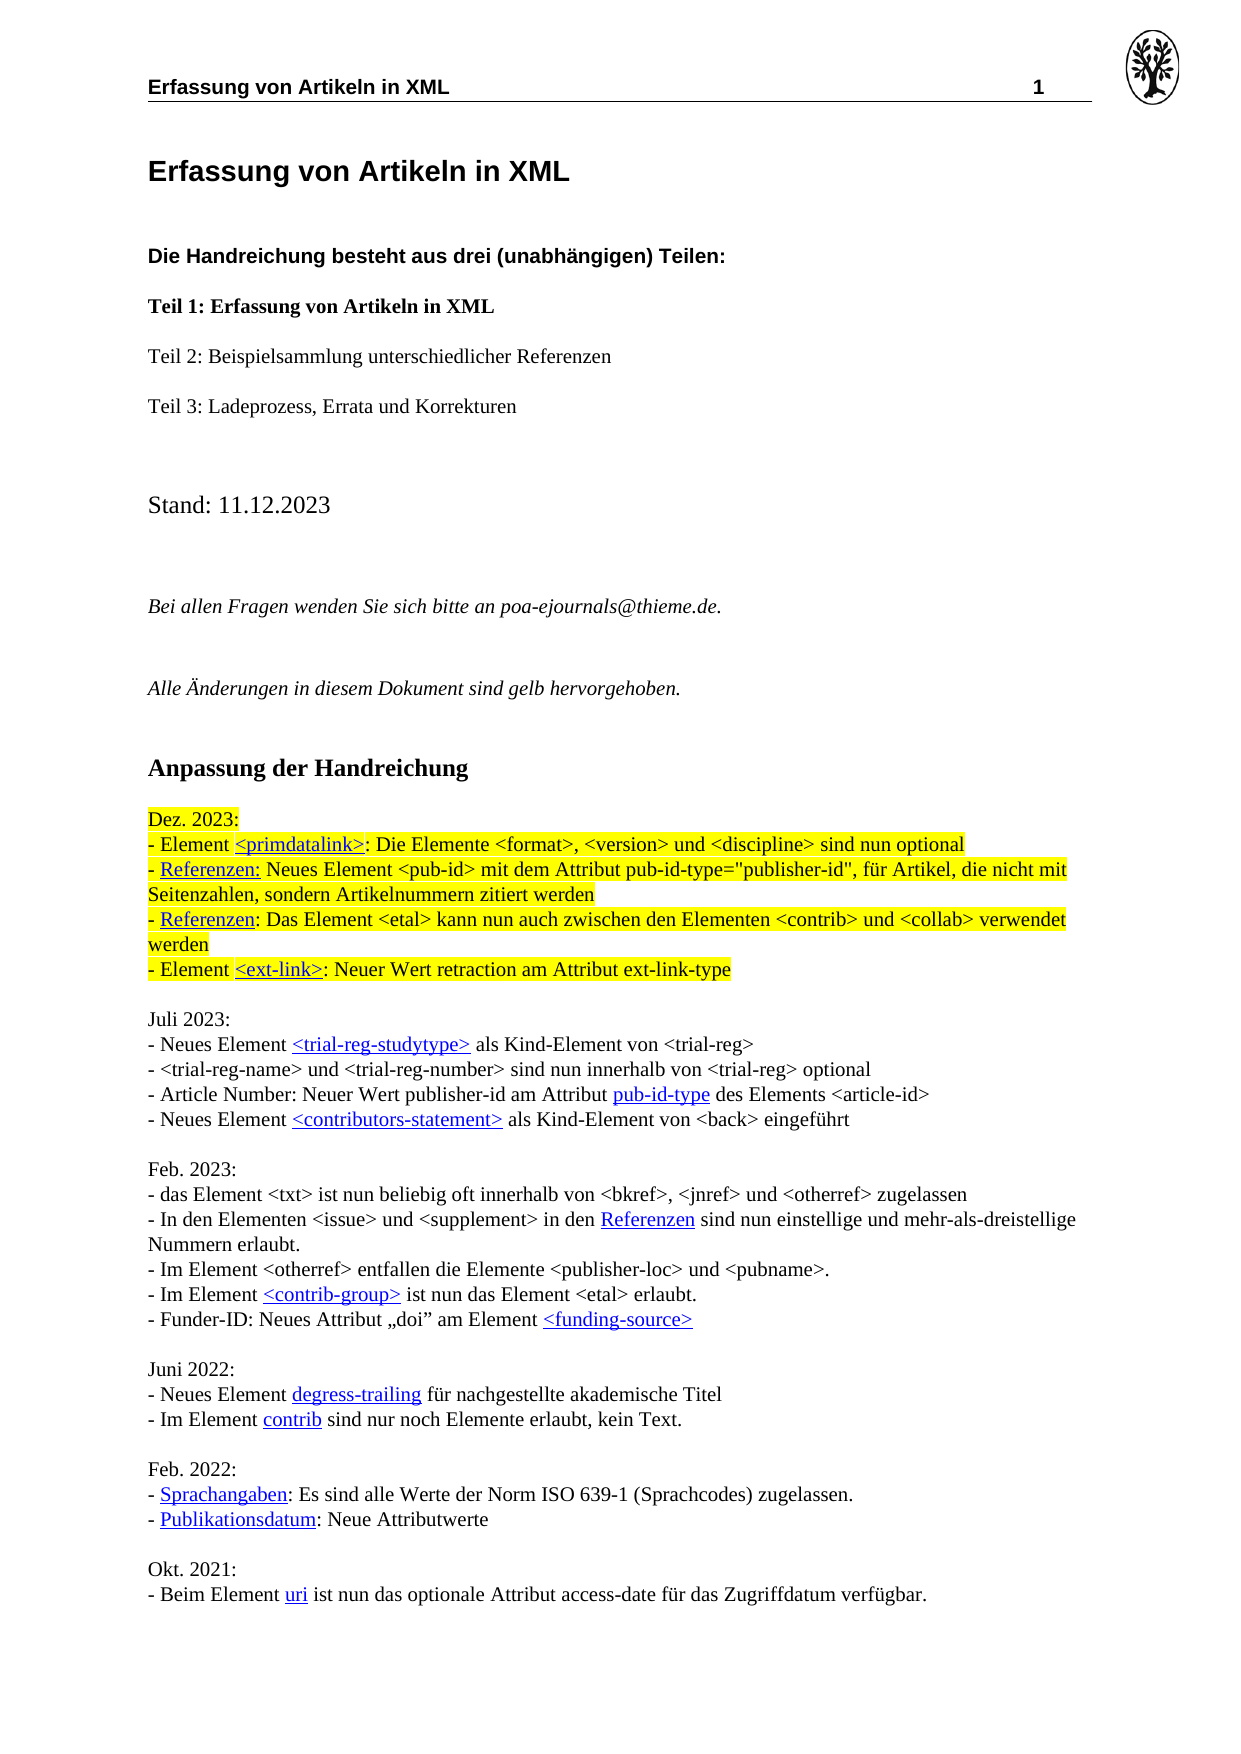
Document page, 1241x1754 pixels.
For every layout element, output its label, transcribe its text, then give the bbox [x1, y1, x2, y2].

text Okt. 2021: - Beim Element uri ist nun das optionale Attribut access-date für das Zugriffdatum verfügbar. [148, 1556, 1092, 1606]
text Erfassung von Artikeln in XML [148, 154, 1092, 187]
text Die Handreichung besteht aus drei (unabhängigen) Teilen: [148, 244, 1092, 269]
text Teil 3: Ladeprozess, Errata und Korrekturen [148, 394, 1092, 419]
text Juli 2023: - Neues Element <trial-reg-studytype> als Kind-Element von <trial-reg> - <trial-reg-name> und <trial-reg-number> sind nun innerhalb von <trial-reg> optional - Article Number: Neuer Wert publisher-id am Attribut pub-id-type des Elements <article-id> - Neues Element <contributors-statement> als Kind-Element von <back> eingeführt [148, 1006, 1092, 1131]
text Feb. 2023: - das Element <txt> ist nun beliebig oft innerhalb von <bkref>, <jnref> und <otherref> zugelassen - In den Elementen <issue> und <supplement> in den Referenzen sind nun einstellige und mehr-als-dreistellige Nummern erlaubt. - Im Element <otherref> entfallen die Elemente <publisher-loc> und <pubname>. - Im Element <contrib-group> ist nun das Element <etal> erlaubt. - Funder-ID: Neues Attribut „doi” am Element <funding-source> [148, 1156, 1092, 1331]
text Teil 2: Beispielsammlung unterschiedlicher Referenzen [148, 344, 1092, 369]
picture [1125, 30, 1180, 105]
text Stand: [148, 494, 1092, 519]
text Bei allen Fragen wenden Sie sich bitte an poa-ejournals@thieme.de. [148, 594, 1092, 619]
text Juni 2022: - Neues Element degress-trailing für nachgestellte akademische Titel - Im Element contrib sind nur noch Elemente erlaubt, kein Text. [148, 1356, 1092, 1431]
text Dez. 2023: - Element <primdatalink>: Die Elemente <format>, <version> und <discipline> sind nun optional - Referenzen: Neues Element <pub-id> mit dem Attribut pub-id-type="publisher-id", für Artikel, die nicht mit Seitenzahlen, sondern Artikelnummern zitiert werden - Referenzen: Das Element <etal> kann nun auch zwischen den Elementen <contrib> und <collab> verwendet werden - Element <ext-link>: Neuer Wert retraction am Attribut ext-link-type [148, 806, 1092, 981]
text Alle Änderungen in diesem Dokument sind gelb hervorgehoben. [148, 675, 1092, 700]
text Teil 1: Erfassung von Artikeln in XML [148, 294, 1092, 319]
text Feb. 2022: - Sprachangaben: Es sind alle Werte der Norm ISO 639-1 (Sprachcodes) zugelassen. - Publikationsdatum: Neue Attributwerte [148, 1456, 1092, 1531]
text Anpassung der Handreichung [148, 756, 1092, 781]
